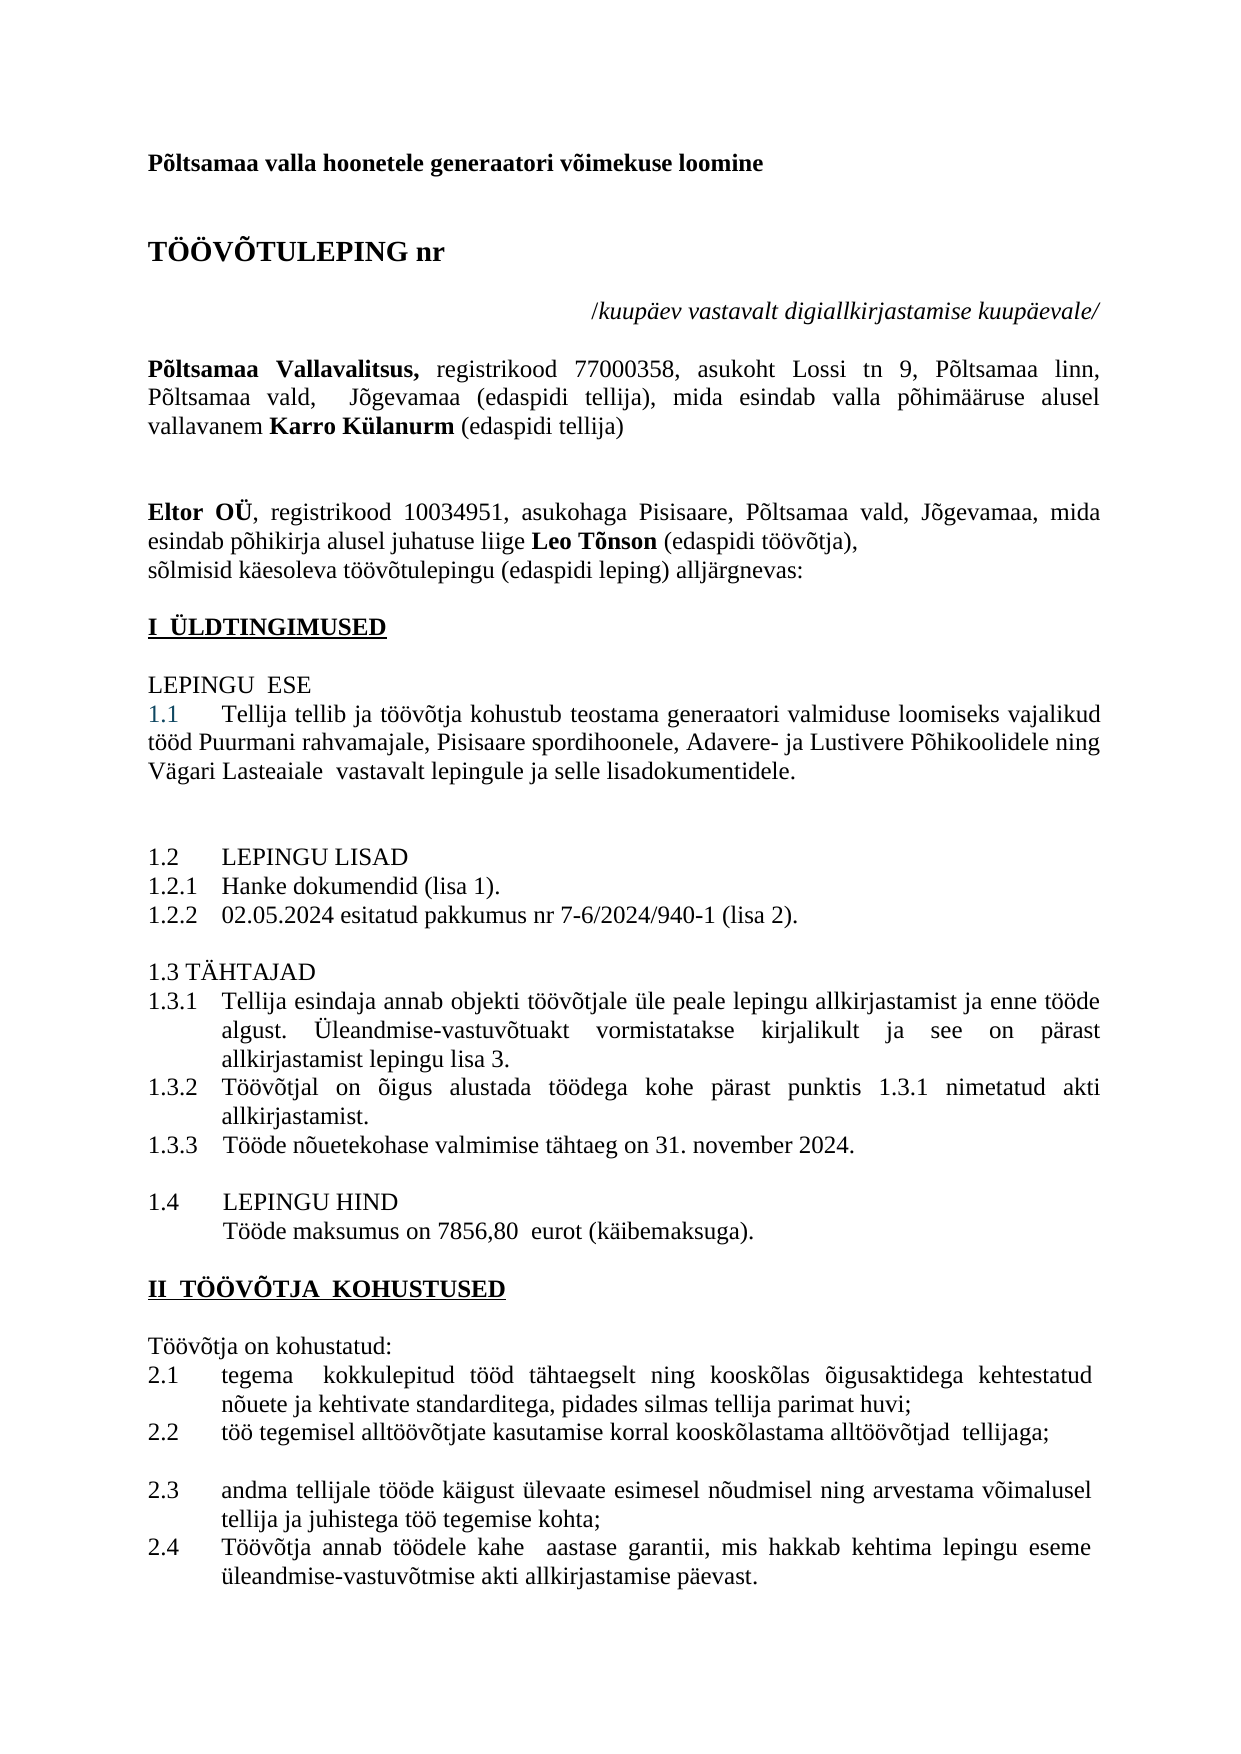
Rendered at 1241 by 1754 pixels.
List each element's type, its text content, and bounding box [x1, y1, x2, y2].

subtitle 1.1 Tellija tellib ja töövõtja kohustub teostama generaatori valmiduse loomiseks vajalikud tööd Puurmani rahvamajale, Pisisaare spordihoonele, Adavere- ja Lustivere Põhikoolidele ning Vägari Lasteaiale vastavalt lepingule ja selle lisadokumentidele. [148, 699, 1101, 785]
text TÖÖVÕTULEPING nr [148, 234, 1101, 267]
text 1.3.3 Tööde nõuetekohase valmimise tähtaeg on 31. november 2024. [148, 1130, 1101, 1159]
text 1.4 LEPINGU HIND [148, 1187, 1101, 1216]
text Põltsamaa Vallavalitsus, registrikood 77000358, asukoht Lossi tn 9, Põltsamaa linn, Põltsamaa vald, Jõgevamaa (edaspidi tellija), mida esindab valla põhimääruse alusel vallavanem Karro Külanurm (edaspidi tellija) [148, 354, 1101, 440]
text 1.3.1 Tellija esindaja annab objekti töövõtjale üle peale lepingu allkirjastamist ja enne tööde algust. Üleandmise-vastuvõtuakt vormistatakse kirjalikult ja see on pärast allkirjastamist lepingu lisa 3. [148, 986, 1101, 1072]
text sõlmisid käesoleva töövõtulepingu (edaspidi leping) alljärgnevas: [148, 555, 1101, 584]
text 2.4 Töövõtja annab töödele kahe aastase garantii, mis hakkab kehtima lepingu eseme üleandmise-vastuvõtmise akti allkirjastamise päevast. [148, 1532, 1093, 1590]
text 1.2.2 02.05.2024 esitatud pakkumus nr 7-6/2024/940-1 (lisa 2). [148, 900, 1093, 929]
text 2.1 tegema kokkulepitud tööd tähtaegselt ning kooskõlas õigusaktidega kehtestatud nõuete ja kehtivate standarditega, pidades silmas tellija parimat huvi; [148, 1360, 1093, 1417]
text Tööde maksumus on 7856,80 eurot (käibemaksuga). [148, 1216, 1101, 1245]
text 1.3.2 Töövõtjal on õigus alustada töödega kohe pärast punktis 1.3.1 nimetatud akti allkirjastamist. [148, 1072, 1101, 1130]
text Töövõtja on kohustatud: [148, 1331, 1093, 1360]
text II TÖÖVÕTJA KOHUSTUSED [148, 1274, 1101, 1302]
text 1.2 LEPINGU LISAD [148, 842, 1093, 871]
text LEPINGU ESE [148, 670, 1101, 699]
text /kuupäev vastavalt digiallkirjastamise kuupäevale/ [148, 296, 1101, 325]
text 2.2 töö tegemisel alltöövõtjate kasutamise korral kooskõlastama alltöövõtjad tellijaga; [148, 1417, 1093, 1446]
text Eltor OÜ, registrikood 10034951, asukohaga Pisisaare, Põltsamaa vald, Jõgevamaa, mida esindab põhikirja alusel juhatuse liige Leo Tõnson (edaspidi töövõtja), [148, 497, 1101, 555]
text 2.3 andma tellijale tööde käigust ülevaate esimesel nõudmisel ning arvestama võimalusel tellija ja juhistega töö tegemise kohta; [148, 1475, 1093, 1532]
text I ÜLDTINGIMUSED [148, 612, 1101, 641]
text 1.3 TÄHTAJAD [148, 957, 1093, 986]
text 1.2.1 Hanke dokumendid (lisa 1). [148, 871, 1093, 900]
text Põltsamaa valla hoonetele generaatori võimekuse loomine [148, 148, 1101, 176]
